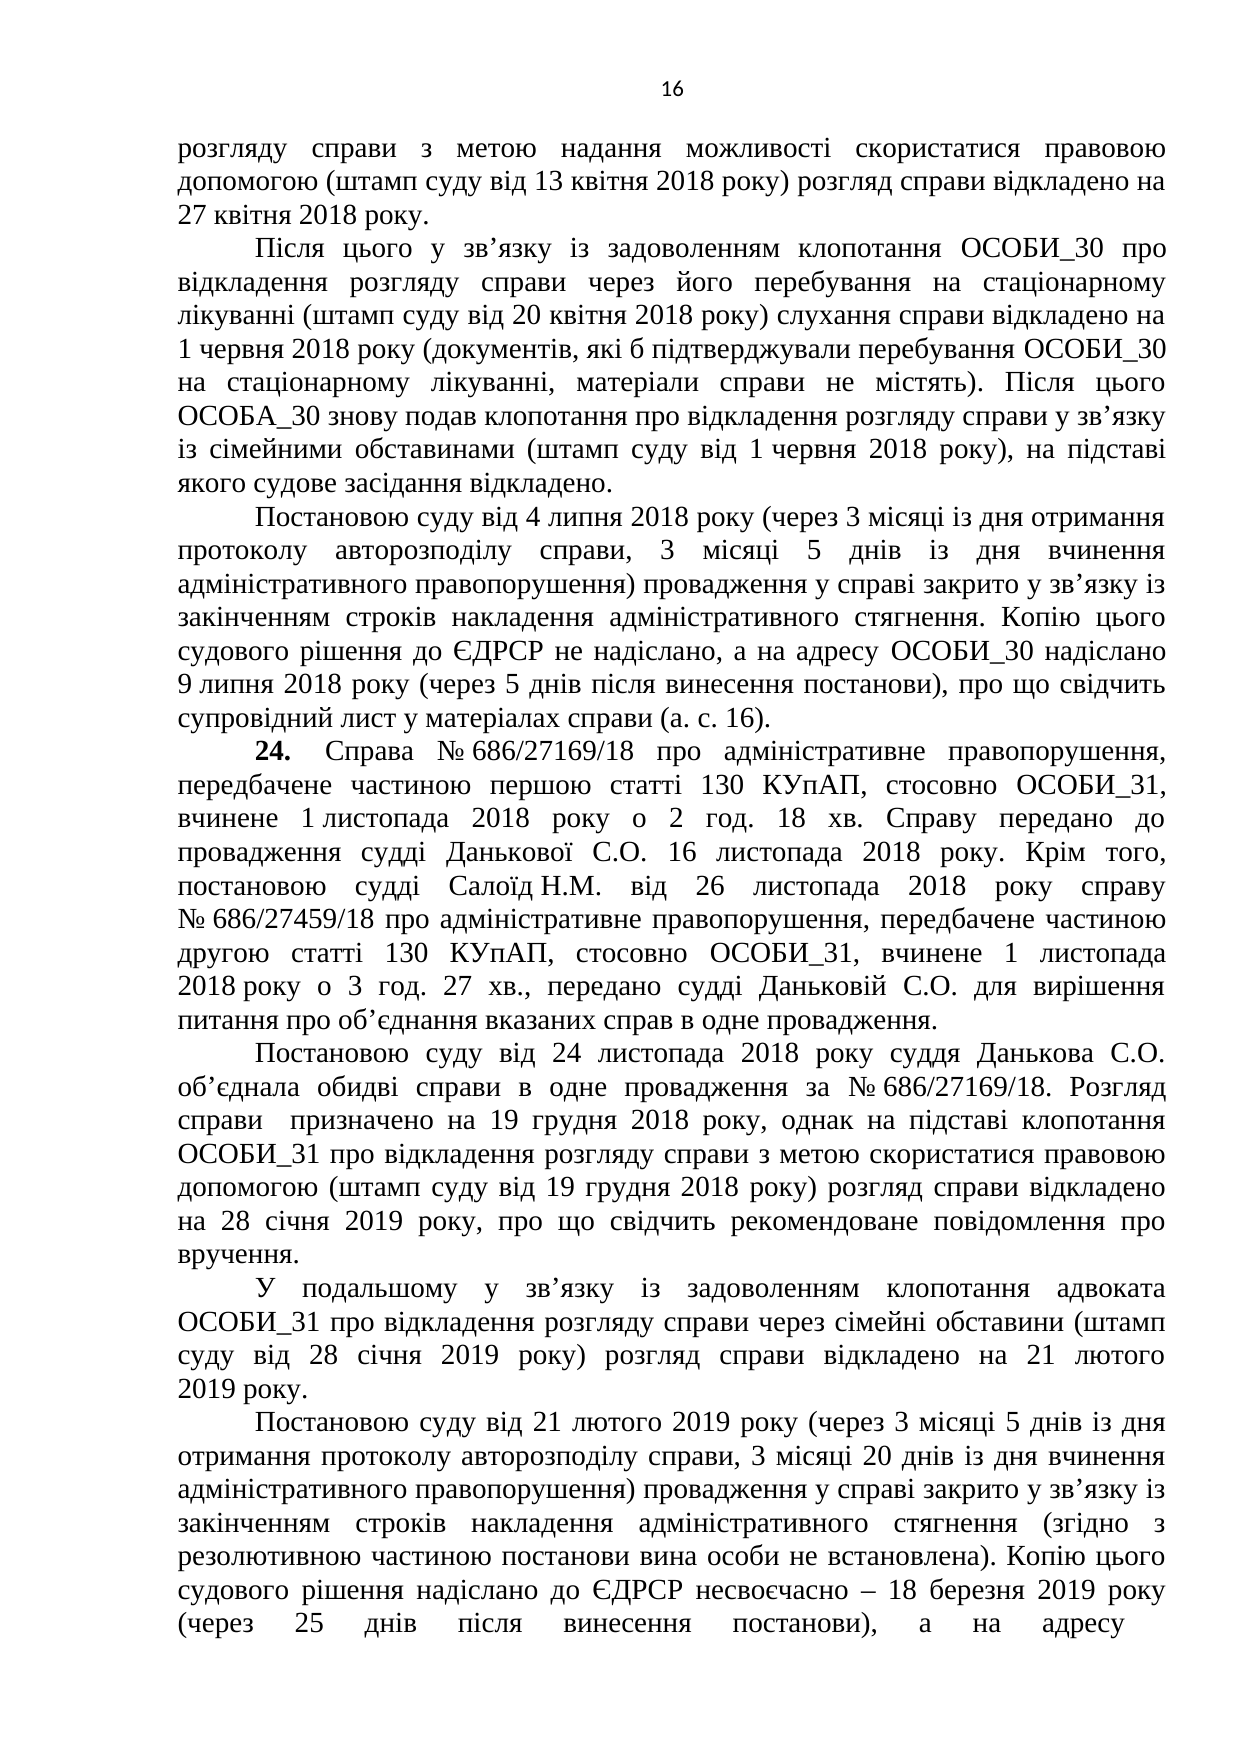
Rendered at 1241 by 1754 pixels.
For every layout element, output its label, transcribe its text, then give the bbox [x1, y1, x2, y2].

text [177, 1404, 1167, 1639]
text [177, 130, 1167, 230]
list Справа № 686/27169/18 про адміністративне правопорушення, передбачене частиною першою статті 130 КУпАП, стосовно ОСОБИ_31, вчинене 1 листопада 2018 року о 2 год. 18 хв. Справу передано до провадження судді Данькової С.О. 16 листопада 2018 року. Крім того, постановою судді Салоїд Н.М. від 26 листопада 2018 року справу № 686/27459/18 про адміністративне правопорушення, передбачене частиною другою статті 130 КУпАП, стосовно ОСОБИ_31, вчинене 1 листопада 2018 року о 3 год. 27 хв., передано судді Даньковій С.О. для вирішення питання про об’єднання вказаних справ в одне провадження. [177, 733, 1167, 1035]
text Постановою суду від 24 листопада 2018 року суддя Данькова С.О. об’єднала обидві справи в одне провадження за № 686/27169/18. Розгляд справи призначено на 19 грудня 2018 року, однак на підставі клопотання ОСОБИ_31 про відкладення розгляду справи з метою скористатися правовою допомогою (штамп суду від 19 грудня 2018 року) розгляд справи відкладено на 28 січня 2019 року, про що свідчить рекомендоване повідомлення про вручення. [177, 1035, 1167, 1270]
text Після цього у зв’язку із задоволенням клопотання ОСОБИ_30 про відкладення розгляду справи через його перебування на стаціонарному лікуванні (штамп суду від 20 квітня 2018 року) слухання справи відкладено на 1 червня 2018 року (документів, які б підтверджували перебування ОСОБИ_30 на стаціонарному лікуванні, матеріали справи не містять). Після цього ОСОБА_30 знову подав клопотання про відкладення розгляду справи у зв’язку із сімейними обставинами (штамп суду від 1 червня 2018 року), на підставі якого судове засідання відкладено. [177, 230, 1167, 499]
text Постановою суду від 4 липня 2018 року (через 3 місяці із дня отримання протоколу авторозподілу справи, 3 місяці 5 днів із дня вчинення адміністративного правопорушення) провадження у справі закрито у зв’язку із закінченням строків накладення адміністративного стягнення. Копію цього судового рішення до ЄДРСР не надіслано, а на адресу ОСОБИ_30 надіслано 9 липня 2018 року (через 5 днів після винесення постанови), про що свідчить супровідний лист у матеріалах справи (а. с. 16). [177, 499, 1167, 733]
text У подальшому у зв’язку із задоволенням клопотання адвоката ОСОБИ_31 про відкладення розгляду справи через сімейні обставини (штамп суду від 28 січня 2019 року) розгляд справи відкладено на 21 лютого 2019 року. [177, 1270, 1167, 1404]
